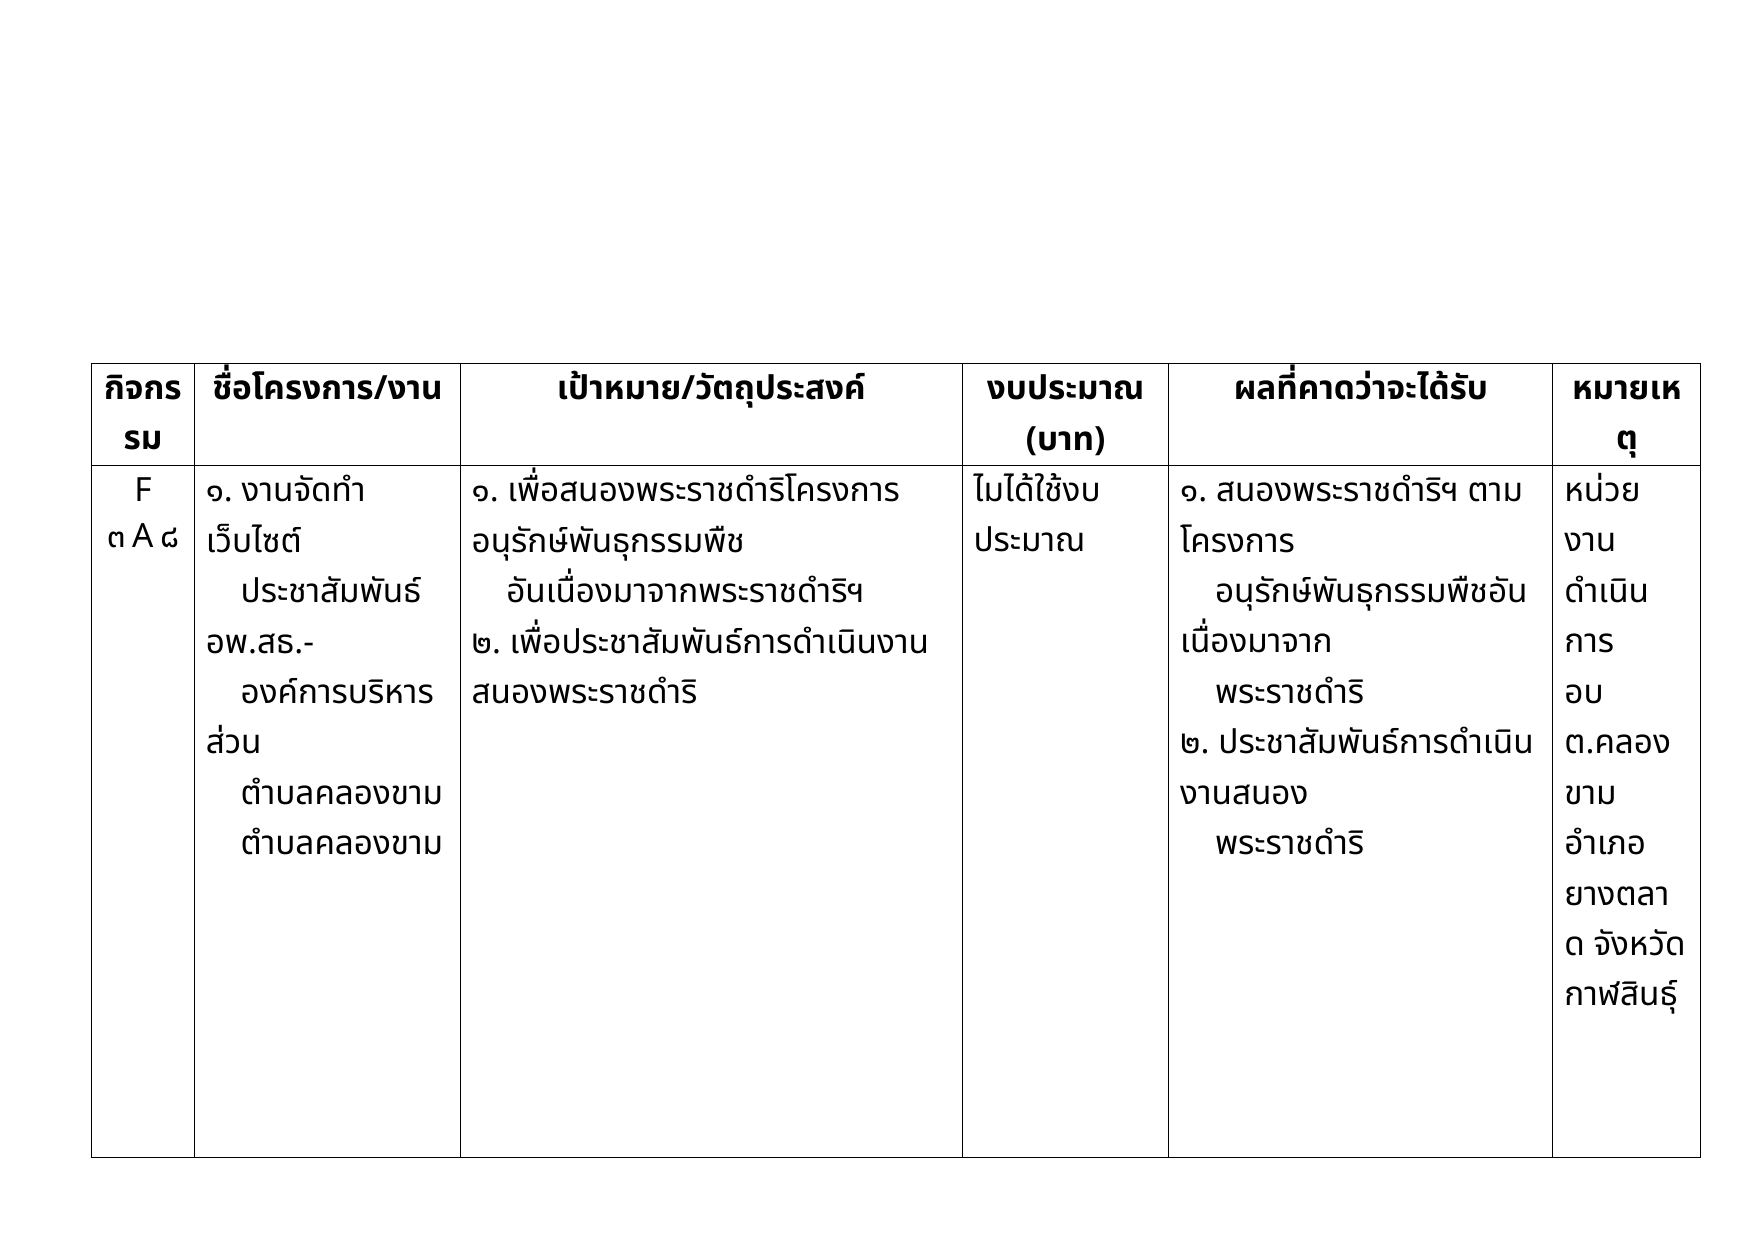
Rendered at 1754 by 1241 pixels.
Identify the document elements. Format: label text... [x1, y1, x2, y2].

table_header กิจกรรม [92, 364, 194, 465]
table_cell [1553, 466, 1700, 1157]
table_header หมายเหตุ [1553, 364, 1700, 465]
table_cell ไมได้ใช้งบประมาณ [963, 466, 1168, 1157]
table_header เป้าหมาย/วัตถุประสงค์ [461, 364, 962, 465]
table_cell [195, 466, 460, 1157]
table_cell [461, 466, 962, 1157]
table_header งบประมาณ (บาท) [963, 364, 1168, 465]
table_header ชื่อโครงการ/งาน [195, 364, 460, 465]
table_header ผลที่คาดว่าจะได้รับ [1169, 364, 1552, 465]
table_cell F๓A๘ [92, 466, 194, 1157]
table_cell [1169, 466, 1552, 1157]
